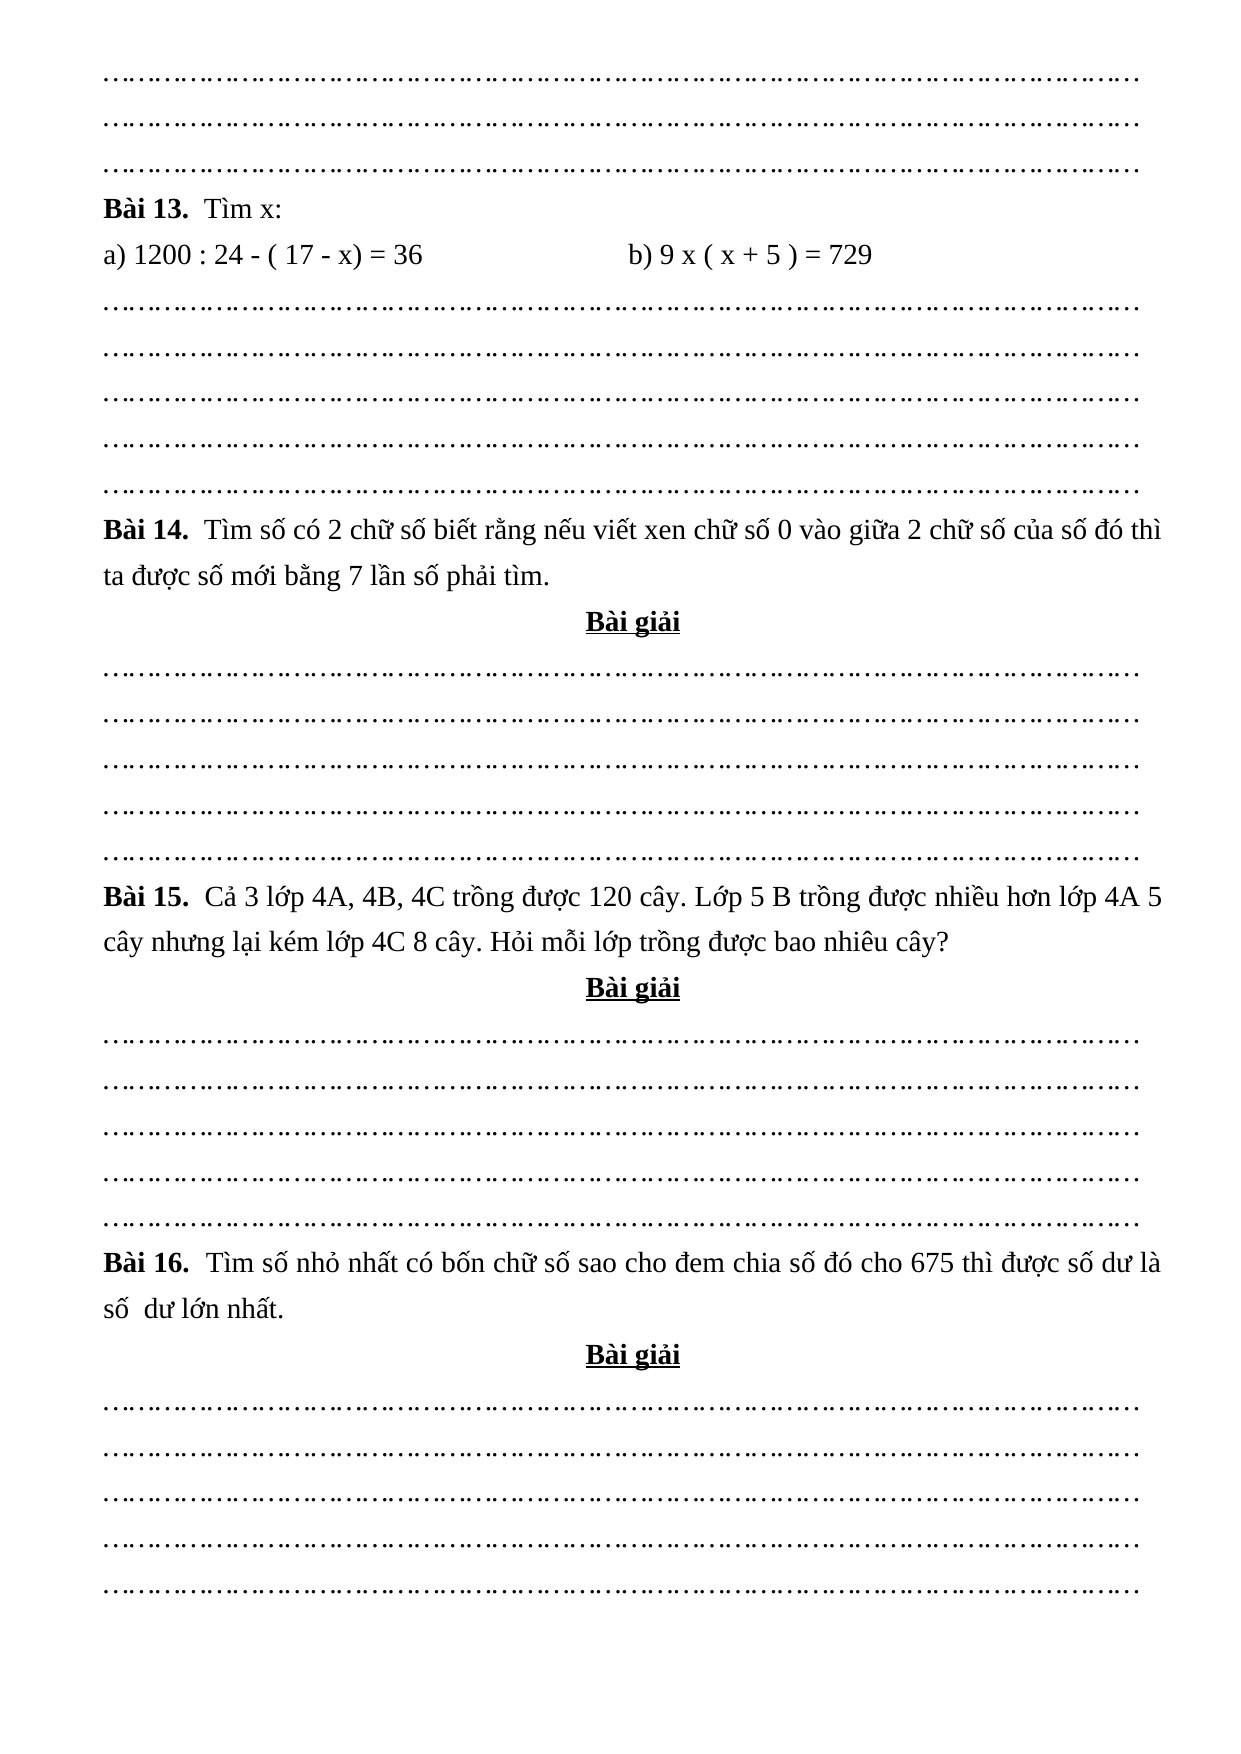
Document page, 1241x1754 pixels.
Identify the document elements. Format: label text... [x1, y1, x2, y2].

text ………………………………………………………………………………………………………… [103, 273, 1162, 319]
text ……………………………………………………………………………………………………………………………………………………………………………………………………………………………………………………………………………………………………………………………… [103, 44, 1162, 182]
text ………………………………………………………………………………………………………… [103, 1373, 1162, 1419]
text ………………………………………………………………………………………………………… [103, 1007, 1162, 1053]
text ………………………………………………………………………………………………………… [103, 1053, 1162, 1098]
text a) 1200 : 24 - ( 17 - x) = 36 b) 9 x ( x + 5 ) = 729 [103, 228, 1162, 273]
text ………………………………………………………………………………………………………… [103, 640, 1162, 686]
text ………………………………………………………………………………………………………… [103, 1419, 1162, 1465]
text ……………………………………………………………………………………………………………………………………………………………………………………………………………………………………………………………………………………………………………………………… [103, 1465, 1162, 1603]
text ………………………………………………………………………………………………………… [103, 319, 1162, 365]
text Bài giải [103, 961, 1162, 1007]
text ……………………………………………………………………………………………………………………………………………………………………………………………………………………………………………………………………………………………………………………………… [103, 365, 1162, 503]
text ……………………………………………………………………………………………………………………………………………………………………………………………………………………………………………………………………………………………………………………………… [103, 732, 1162, 869]
text Bài 16. Tìm số nhỏ nhất có bốn chữ số sao cho đem chia số đó cho 675 thì được số dư là số dư lớn nhất. [103, 1236, 1162, 1328]
text Bài giải [103, 1328, 1162, 1373]
text Bài giải [103, 594, 1162, 640]
text Bài 13. Tìm x: [103, 182, 1162, 228]
text ………………………………………………………………………………………………………… [103, 686, 1162, 732]
text Bài 14. Tìm số có 2 chữ số biết rằng nếu viết xen chữ số 0 vào giữa 2 chữ số của số đó thì ta được số mới bằng 7 lần số phải tìm. [103, 503, 1162, 594]
text Bài 15. Cả 3 lớp 4A, 4B, 4C trồng được 120 cây. Lớp 5 B trồng được nhiều hơn lớp 4A 5 cây nhưng lại kém lớp 4C 8 cây. Hỏi mỗi lớp trồng được bao nhiêu cây? [103, 869, 1162, 961]
text ……………………………………………………………………………………………………………………………………………………………………………………………………………………………………………………………………………………………………………………………… [103, 1098, 1162, 1236]
